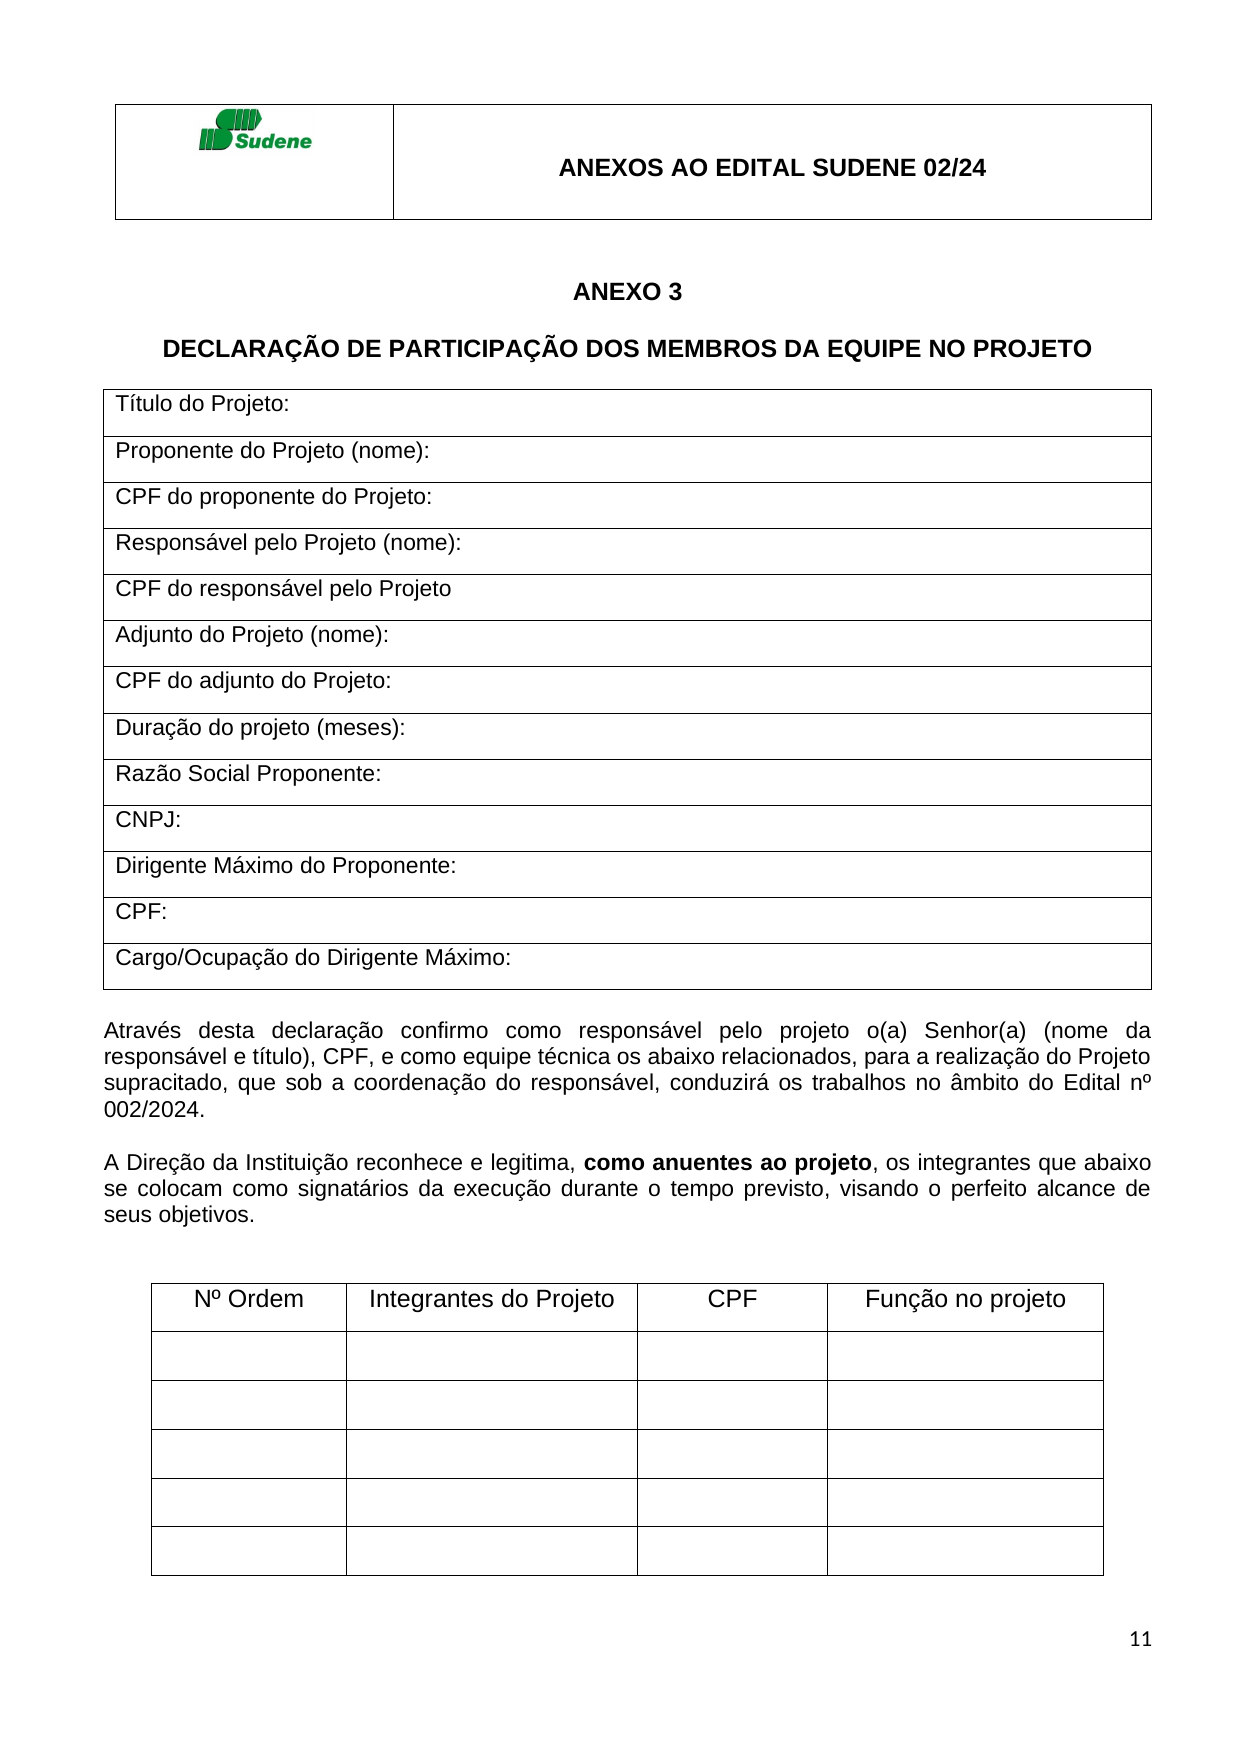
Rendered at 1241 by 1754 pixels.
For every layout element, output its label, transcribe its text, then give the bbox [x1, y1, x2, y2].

table_header Integrantes do Projeto [347, 1284, 637, 1331]
table_cell [347, 1332, 637, 1380]
table_cell CPF: [104, 898, 1151, 943]
table_header Título do Projeto: [104, 390, 1151, 436]
table_cell Duração do projeto (meses): [104, 714, 1151, 758]
table_cell [347, 1430, 637, 1477]
table_cell [638, 1430, 827, 1477]
text ANEXO 3 [103, 277, 1152, 306]
text Através desta declaração confirmo como responsável pelo projeto o(a) Senhor(a) (nome da responsável e título), CPF, e como equipe técnica os abaixo relacionados, para a realização do Projeto supracitado, que sob a coordenação do responsável, conduzirá os trabalhos no âmbito do Edital nº 002/2024. [103, 1017, 1152, 1122]
table_cell [828, 1430, 1103, 1477]
table_cell Razão Social Proponente: [104, 760, 1151, 805]
table_header Função no projeto [828, 1284, 1103, 1331]
table_cell [347, 1479, 637, 1526]
table_cell CPF do proponente do Projeto: [104, 483, 1151, 528]
table_cell [638, 1381, 827, 1429]
table_cell [152, 1527, 346, 1575]
table_cell Dirigente Máximo do Proponente: [104, 852, 1151, 897]
table_cell [152, 1381, 346, 1429]
table_cell Responsável pelo Projeto (nome): [104, 529, 1151, 574]
table_cell Proponente do Projeto (nome): [104, 437, 1151, 482]
table_cell [828, 1479, 1103, 1526]
table_cell [638, 1527, 827, 1575]
table_cell [638, 1332, 827, 1380]
table_cell [347, 1381, 637, 1429]
table_cell [152, 1430, 346, 1477]
table_cell CNPJ: [104, 806, 1151, 851]
table_header CPF [638, 1284, 827, 1331]
table_cell [347, 1527, 637, 1575]
table_cell [638, 1479, 827, 1526]
text DECLARAÇÃO DE PARTICIPAÇÃO DOS MEMBROS DA EQUIPE NO PROJETO [103, 334, 1152, 363]
picture [192, 105, 316, 156]
table_header Nº Ordem [152, 1284, 346, 1331]
table_cell [828, 1381, 1103, 1429]
table_cell [828, 1332, 1103, 1380]
table_cell CPF do responsável pelo Projeto [104, 575, 1151, 620]
text A Direção da Instituição reconhece e legitima, como anuentes ao projeto, os integrantes que abaixo se colocam como signatários da execução durante o tempo previsto, visando o perfeito alcance de seus objetivos. [103, 1148, 1152, 1227]
table_cell Cargo/Ocupação do Dirigente Máximo: [104, 944, 1151, 989]
table_cell [828, 1527, 1103, 1575]
table_cell [152, 1332, 346, 1380]
table_cell CPF do adjunto do Projeto: [104, 667, 1151, 712]
table_cell [152, 1479, 346, 1526]
table_cell Adjunto do Projeto (nome): [104, 621, 1151, 666]
